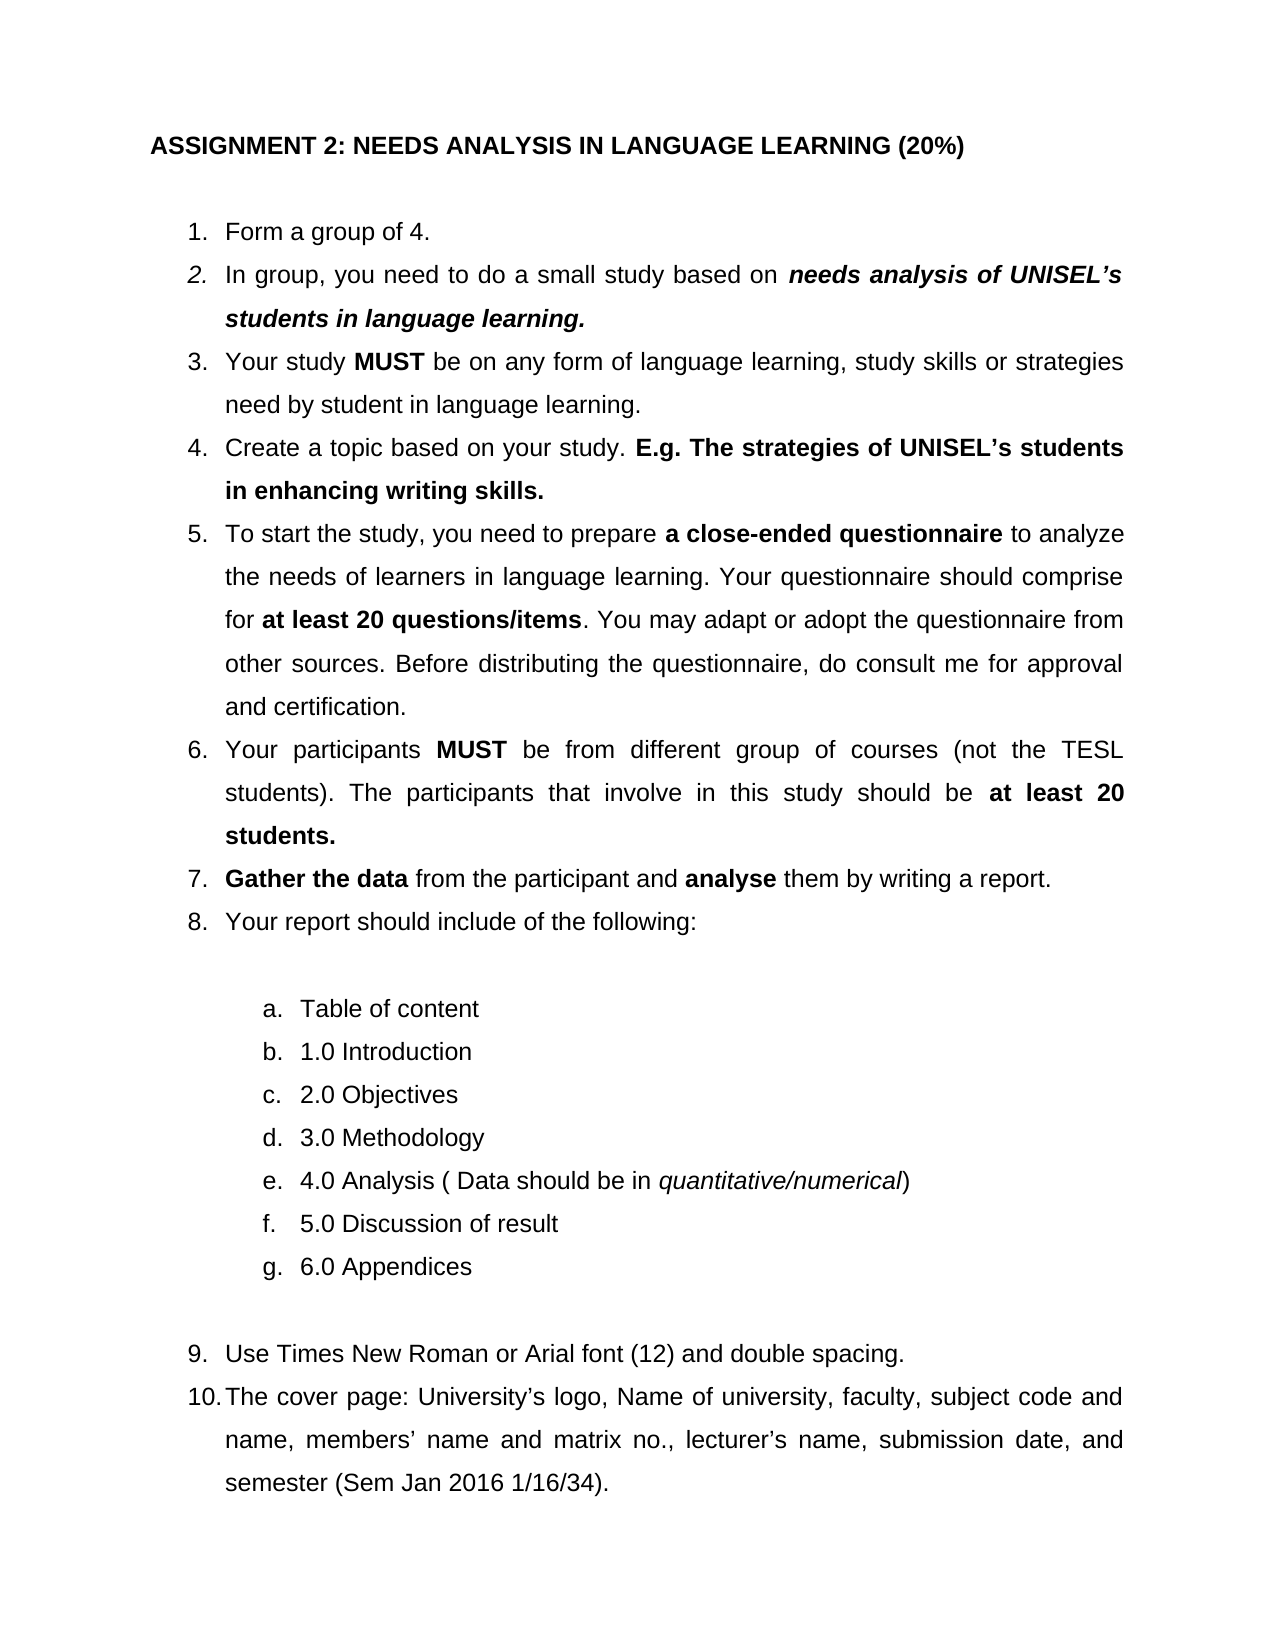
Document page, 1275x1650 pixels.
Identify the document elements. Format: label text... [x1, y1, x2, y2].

list 3.0 Methodology [262, 1123, 1125, 1152]
list Table of content [262, 993, 1125, 1022]
list 4.0 Analysis ( Data should be in quantitative/numerical) [262, 1166, 1125, 1195]
list 1.0 Introduction [262, 1037, 1125, 1065]
text ASSIGNMENT 2: NEEDS ANALYSIS IN LANGUAGE LEARNING (20%) [150, 131, 1125, 160]
list Your study MUST be on any form of language learning, study skills or strategies need by student in language learning. [187, 347, 1125, 418]
list To start the study, you need to prepare a close-ended questionnaire to analyze the needs of learners in language learning. Your questionnaire should comprise for at least 20 questions/items. You may adapt or adopt the questionnaire from other sources. Before distributing the questionnaire, do consult me for approval and certification. [187, 519, 1125, 720]
list Your participants MUST be from different group of courses (not the TESL students). The participants that involve in this study should be at least 20 students. [187, 735, 1125, 850]
list Create a topic based on your study. E.g. The strategies of UNISEL’s students in enhancing writing skills. [187, 433, 1125, 505]
list Form a group of 4. [187, 217, 1125, 246]
list In group, you need to do a small study based on needs analysis of UNISEL’s students in language learning. [187, 260, 1125, 332]
list Gather the data from the participant and analyse them by writing a report. [187, 864, 1125, 893]
list 6.0 Appendices [262, 1252, 1125, 1281]
list Your report should include of the following: [187, 907, 1125, 936]
list 5.0 Discussion of result [262, 1209, 1125, 1238]
list The cover page: University’s logo, Name of university, faculty, subject code and name, members’ name and matrix no., lecturer’s name, submission date, and semester (Sem Jan 2016 1/16/34). [187, 1382, 1125, 1497]
list 2.0 Objectives [262, 1080, 1125, 1108]
list Use Times New Roman or Arial font (12) and double spacing. [187, 1338, 1125, 1367]
